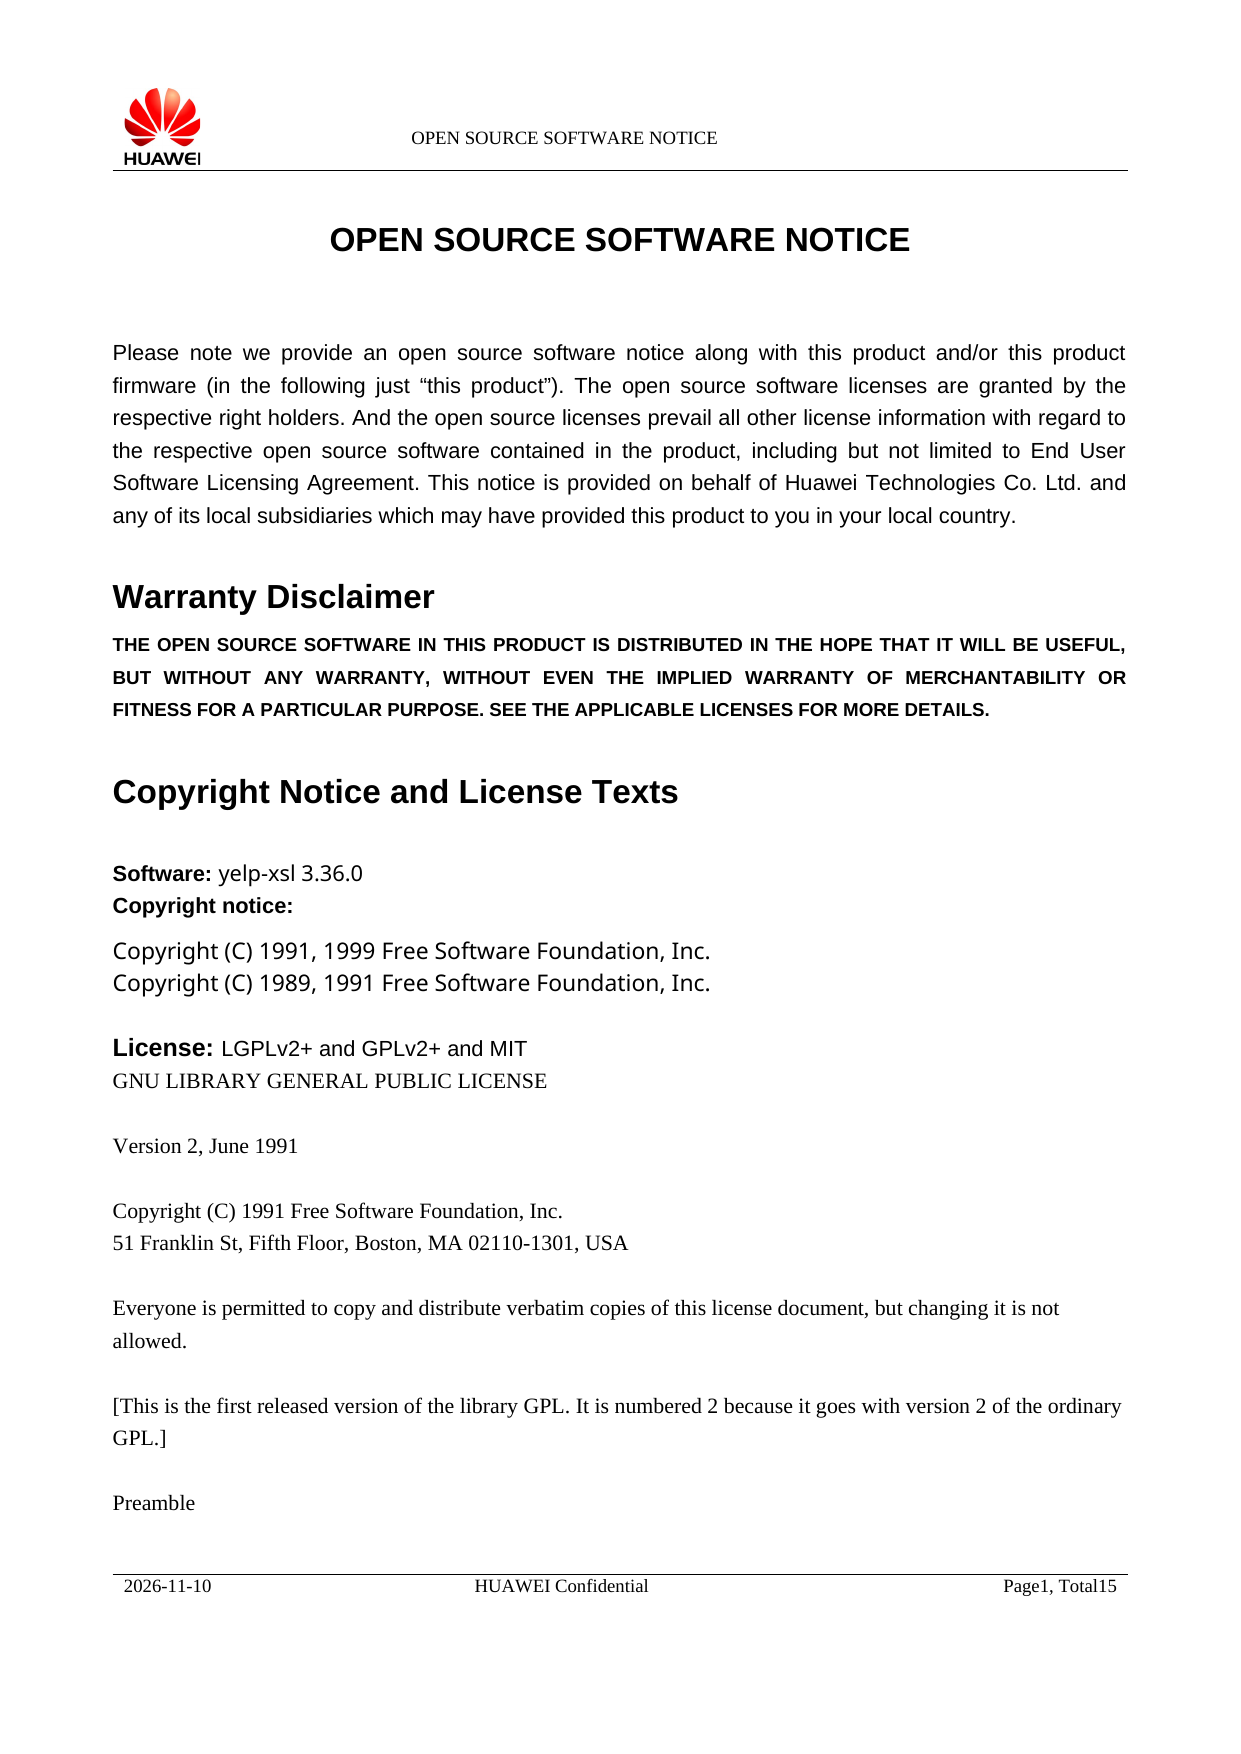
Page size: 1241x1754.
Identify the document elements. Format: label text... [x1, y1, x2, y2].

text Warranty Disclaimer [112, 564, 1128, 629]
text Copyright Notice and License Texts [112, 759, 1128, 824]
text The open source software in this product is distributed in the hope that it will be useful, but WITHOUT ANY WARRANTY, without even the implied warranty of MERCHANTABILITY or FITNESS FOR A PARTICULAR PURPOSE. See the applicable licenses for more details. [112, 629, 1128, 726]
title Software: yelp-xsl 3.36.0 [112, 856, 1128, 889]
text Please note we provide an open source software notice along with this product and/or this product firmware (in the following just “this product”). The open source software licenses are granted by the respective right holders. And the open source licenses prevail all other license information with regard to the respective open source software contained in the product, including but not limited to End User Software Licensing Agreement. This notice is provided on behalf of Huawei Technologies Co. Ltd. and any of its local subsidiaries which may have provided this product to you in your local country. [112, 336, 1128, 531]
text Copyright notice: [112, 889, 1128, 921]
text OPEN SOURCE SOFTWARE NOTICE [112, 206, 1128, 271]
text Copyright (C) 1991, 1999 Free Software Foundation, Inc. Copyright (C) 1989, 1991 Free Software Foundation, Inc. [112, 934, 1128, 1031]
text License: LGPLv2+ and GPLv2+ and MIT [112, 1031, 1128, 1064]
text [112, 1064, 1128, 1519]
picture [124, 88, 201, 165]
